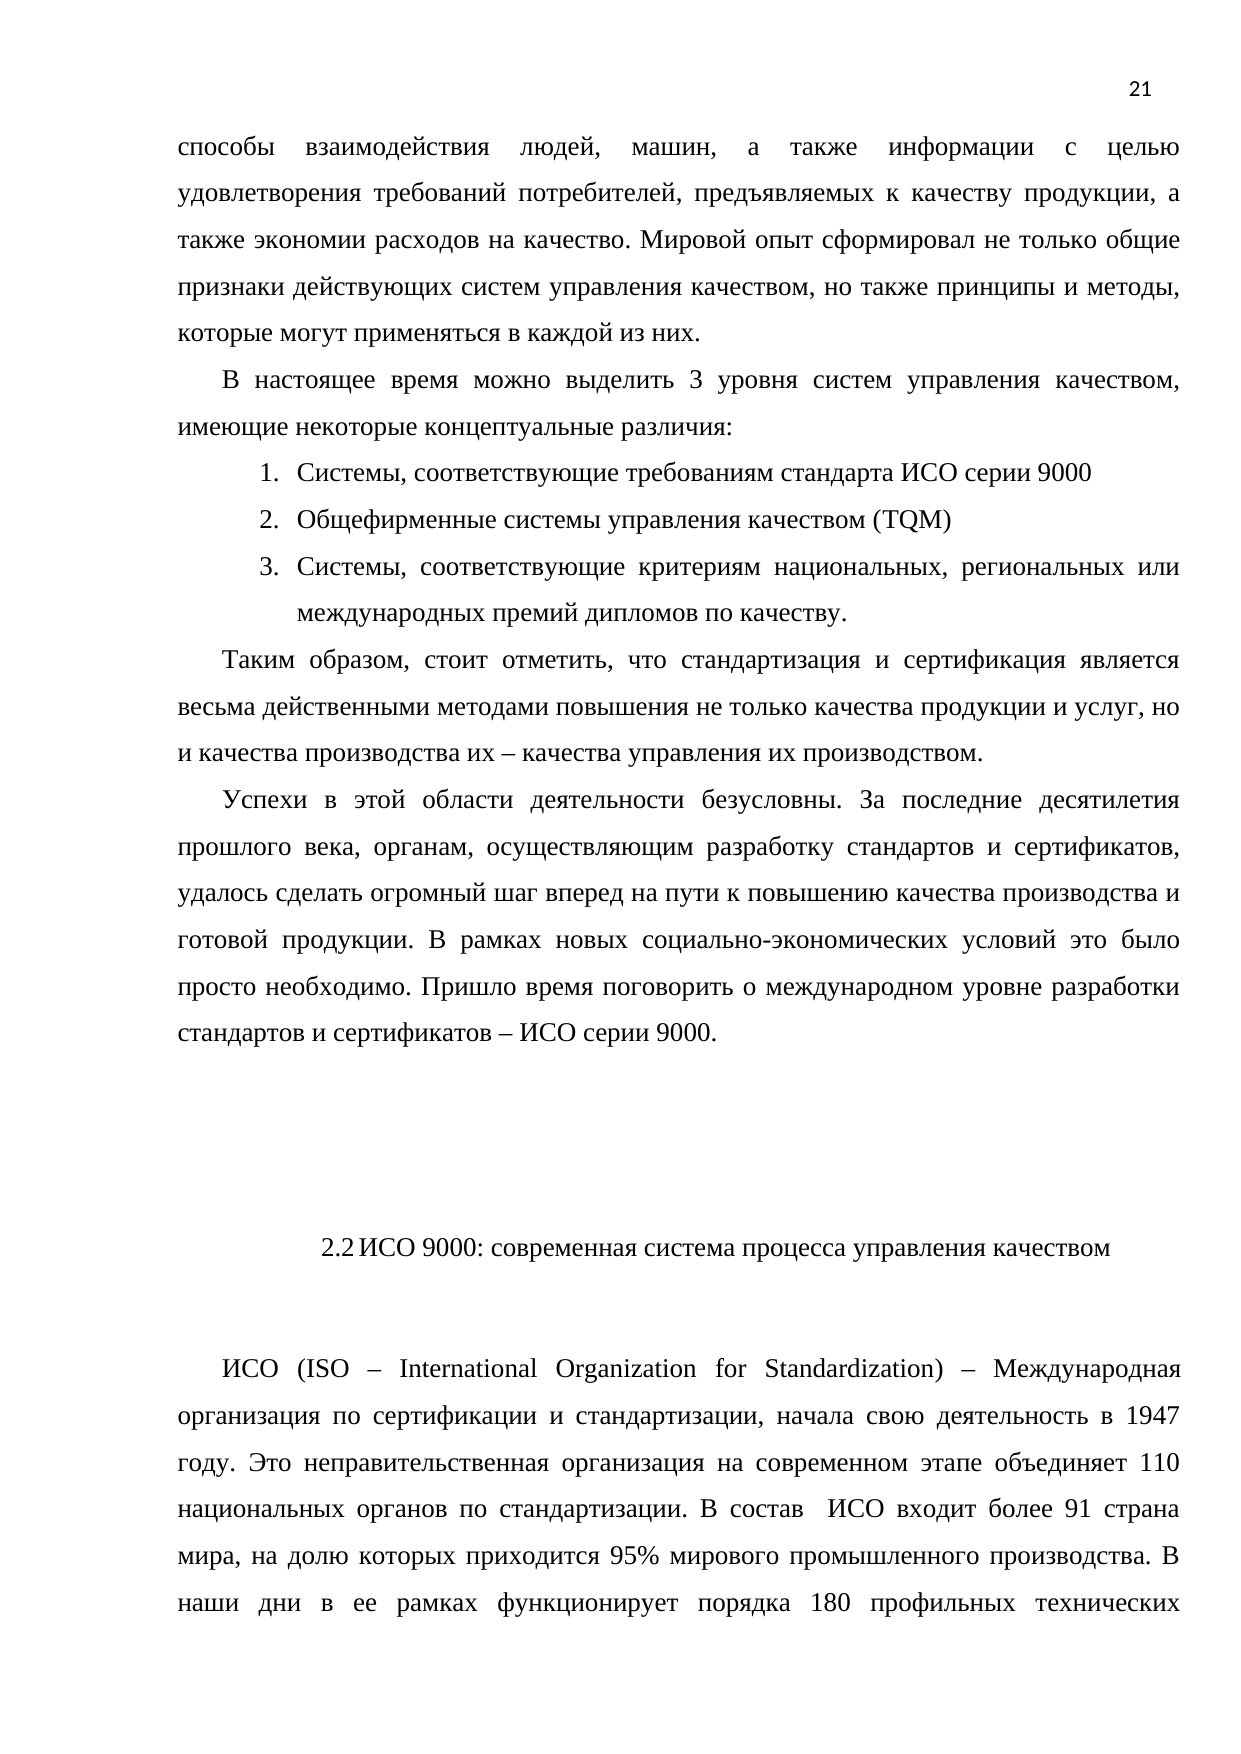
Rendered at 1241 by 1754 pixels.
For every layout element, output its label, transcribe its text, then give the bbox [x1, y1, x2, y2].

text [177, 130, 1181, 348]
list ИСО 9000: современная система процесса управления качеством [251, 1231, 1181, 1262]
text Успехи в этой области деятельности безусловны. За последние десятилетия прошлого века, органам, осуществляющим разработку стандартов и сертификатов, удалось сделать огромный шаг вперед на пути к повышению качества производства и готовой продукции. В рамках новых социально-экономических условий это было просто необходимо. Пришло время поговорить о международном уровне разработки стандартов и сертификатов – ИСО серии 9000. [177, 783, 1181, 1048]
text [177, 1352, 1181, 1617]
text Таким образом, стоит отметить, что стандартизация и сертификация является весьма действенными методами повышения не только качества продукции и услуг, но и качества производства их – качества управления их производством. [177, 643, 1181, 768]
text В настоящее время можно выделить 3 уровня систем управления качеством, имеющие некоторые концептуальные различия: [177, 363, 1181, 441]
list Системы, соответствующие требованиям стандарта ИСО серии 9000 [259, 456, 1181, 488]
list Системы, соответствующие критериям национальных, региональных или международных премий дипломов по качеству. [259, 550, 1181, 628]
list Общефирменные системы управления качеством (TQM) [259, 503, 1181, 534]
